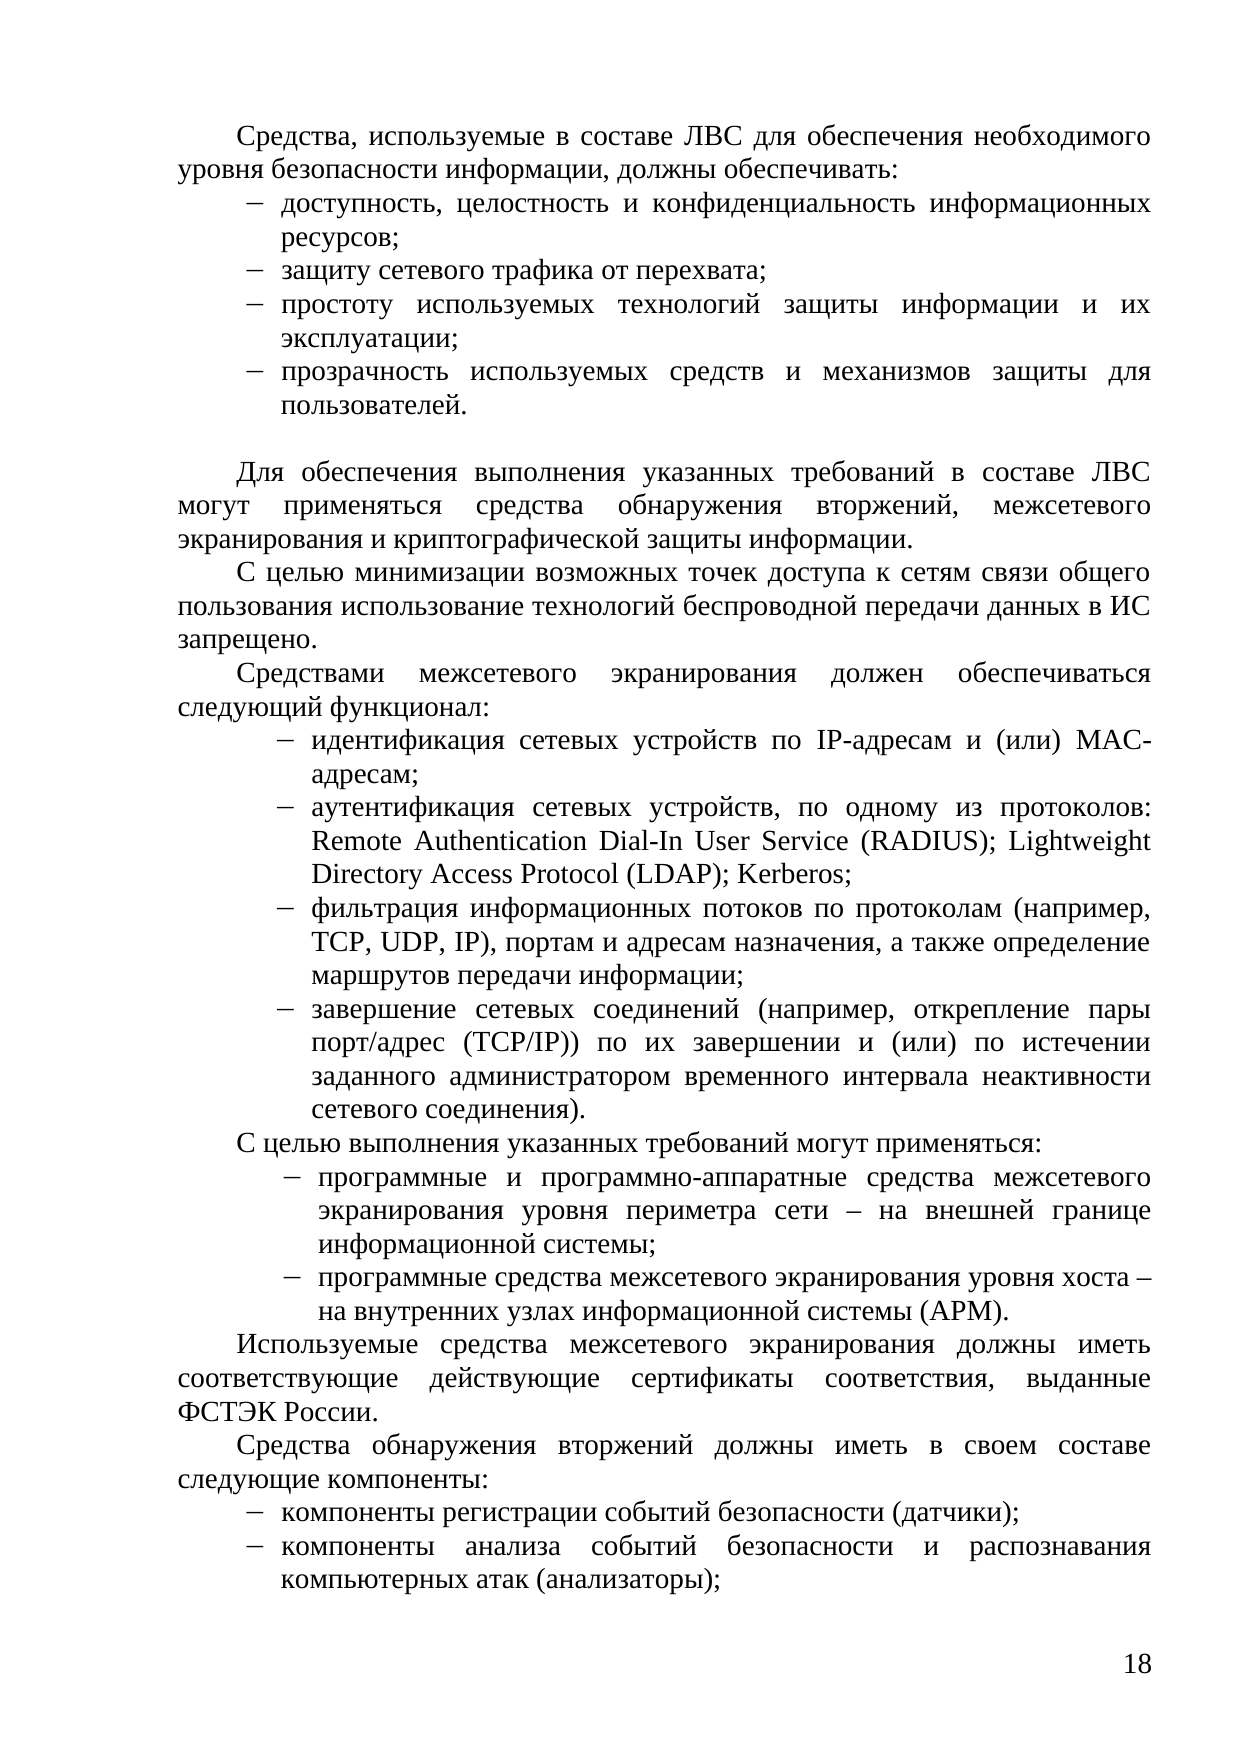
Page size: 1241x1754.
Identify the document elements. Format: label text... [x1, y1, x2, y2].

list защиту сетевого трафика от перехвата; [243, 252, 1152, 286]
text С целью выполнения указанных требований могут применяться: [177, 1125, 1152, 1159]
text Средства обнаружения вторжений должны иметь в своем составе следующие компоненты: [177, 1427, 1152, 1494]
text С целью минимизации возможных точек доступа к сетям связи общего пользования использование технологий беспроводной передачи данных в ИС запрещено. [177, 554, 1152, 655]
list завершение сетевых соединений (например, открепление пары порт/адрес (TCP/IP)) по их завершении и (или) по истечении заданного администратором временного интервала неактивности сетевого соединения). [274, 991, 1152, 1125]
list программные и программно-аппаратные средства межсетевого экранирования уровня периметра сети – на внешней границе информационной системы; [280, 1159, 1152, 1259]
text Средствами межсетевого экранирования должен обеспечиваться следующий функционал: [177, 655, 1152, 722]
list прозрачность используемых средств и механизмов защиты для пользователей. [243, 353, 1152, 420]
list компоненты регистрации событий безопасности (датчики); [243, 1494, 1152, 1528]
list доступность, целостность и конфиденциальность информационных ресурсов; [243, 185, 1152, 252]
list идентификация сетевых устройств по IP-адресам и (или) MAC-адресам; [274, 722, 1152, 789]
list фильтрация информационных потоков по протоколам (например, TCP, UDP, IP), портам и адресам назначения, а также определение маршрутов передачи информации; [274, 890, 1152, 991]
list простоту используемых технологий защиты информации и их эксплуатации; [243, 286, 1152, 353]
list компоненты анализа событий безопасности и распознавания компьютерных атак (анализаторы); [243, 1528, 1152, 1595]
text Для обеспечения выполнения указанных требований в составе ЛВС могут применяться средства обнаружения вторжений, межсетевого экранирования и криптографической защиты информации. [177, 454, 1152, 554]
text Средства, используемые в составе ЛВС для обеспечения необходимого уровня безопасности информации, должны обеспечивать: [177, 118, 1152, 185]
list программные средства межсетевого экранирования уровня хоста – на внутренних узлах информационной системы (АРМ). [280, 1259, 1152, 1327]
list аутентификация сетевых устройств, по одному из протоколов: Remote Authentication Dial-In User Service (RADIUS); Lightweight Directory Access Protocol (LDAP); Kerberos; [274, 789, 1152, 890]
text Используемые средства межсетевого экранирования должны иметь соответствующие действующие сертификаты соответствия, выданные ФСТЭК России. [177, 1327, 1152, 1427]
